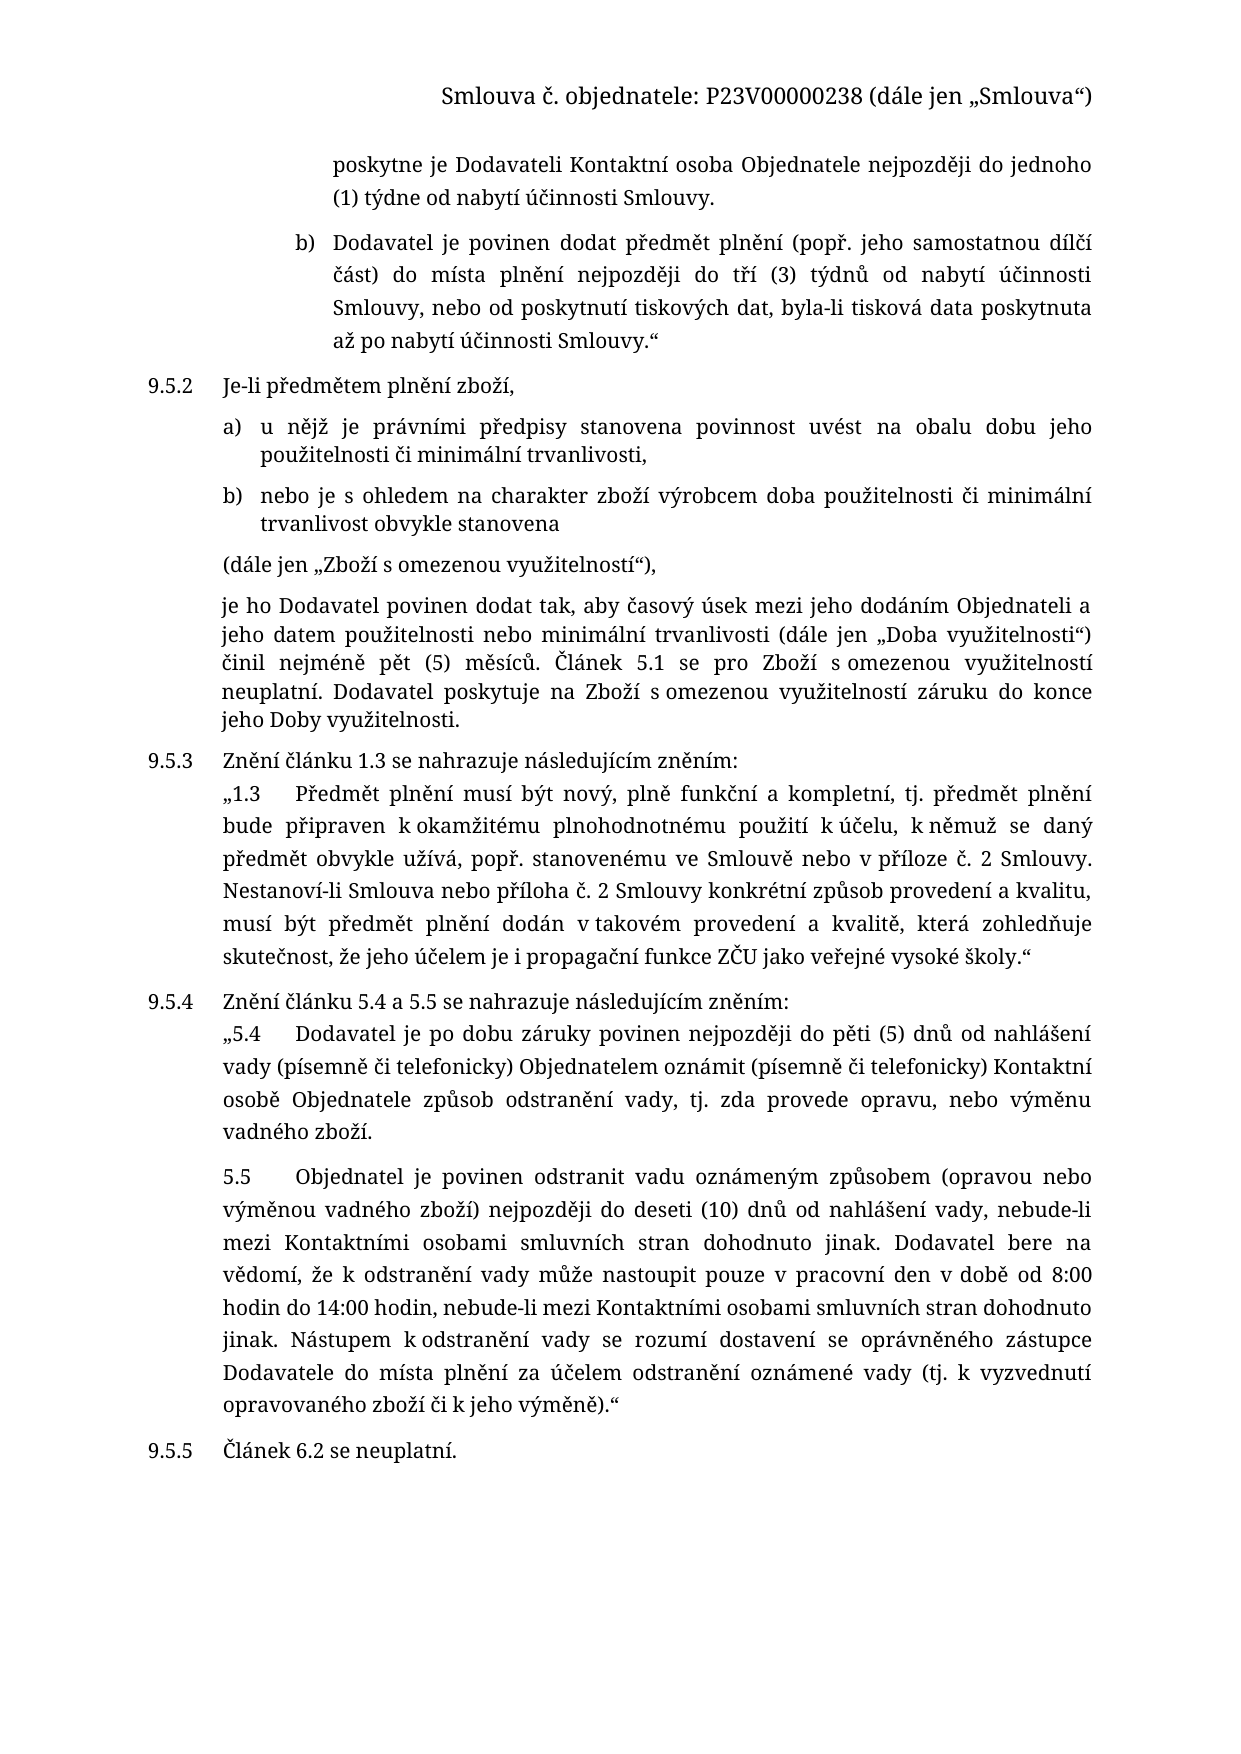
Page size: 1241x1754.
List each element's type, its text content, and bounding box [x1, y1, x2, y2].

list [295, 150, 1093, 211]
list u nějž je právními předpisy stanovena povinnost uvést na obalu dobu jeho použitelnosti či minimální trvanlivosti, [223, 412, 1093, 469]
text (dále jen „Zboží s omezenou využitelností“), [223, 551, 1093, 579]
list nebo je s ohledem na charakter zboží výrobcem doba použitelnosti či minimální trvanlivost obvykle stanovena [223, 481, 1093, 538]
text je ho Dodavatel povinen dodat tak, aby časový úsek mezi jeho dodáním Objednateli a jeho datem použitelnosti nebo minimální trvanlivosti (dále jen „Doba využitelnosti“) činil nejméně pět (5) měsíců. Článek 5.1 se pro Zboží s omezenou využitelností neuplatní. Dodavatel poskytuje na Zboží s omezenou využitelností záruku do konce jeho Doby využitelnosti. [221, 591, 1093, 734]
list „1.3 Předmět plnění musí být nový, plně funkční a kompletní, tj. předmět plnění bude připraven k okamžitému plnohodnotnému použití k účelu, k němuž se daný předmět obvykle užívá, popř. stanovenému ve Smlouvě nebo v příloze č. 2 Smlouvy. Nestanoví-li Smlouva nebo příloha č. 2 Smlouvy konkrétní způsob provedení a kvalitu, musí být předmět plnění dodán v takovém provedení a kvalitě, která zohledňuje skutečnost, že jeho účelem je i propagační funkce ZČU jako veřejné vysoké školy.“ [223, 779, 1093, 970]
list Článek 6.2 se neuplatní. [148, 1436, 1093, 1464]
list 5.5 Objednatel je povinen odstranit vadu oznámeným způsobem (opravou nebo výměnou vadného zboží) nejpozději do deseti (10) dnů od nahlášení vady, nebude-li mezi Kontaktními osobami smluvních stran dohodnuto jinak. Dodavatel bere na vědomí, že k odstranění vady může nastoupit pouze v pracovní den v době od 8:00 hodin do 14:00 hodin, nebude-li mezi Kontaktními osobami smluvních stran dohodnuto jinak. Nástupem k odstranění vady se rozumí dostavení se oprávněného zástupce Dodavatele do místa plnění za účelem odstranění oznámené vady (tj. k vyzvednutí opravovaného zboží či k jeho výměně).“ [223, 1162, 1093, 1419]
list Je-li předmětem plnění zboží, [148, 371, 1093, 399]
list Dodavatel je povinen dodat předmět plnění (popř. jeho samostatnou dílčí část) do místa plnění nejpozději do tří (3) týdnů od nabytí účinnosti Smlouvy, nebo od poskytnutí tiskových dat, byla-li tisková data poskytnuta až po nabytí účinnosti Smlouvy.“ [295, 228, 1093, 354]
list Znění článku 1.3 se nahrazuje následujícím zněním: [148, 746, 1093, 774]
list Znění článku 5.4 a 5.5 se nahrazuje následujícím zněním: [148, 987, 1093, 1015]
list „5.4 Dodavatel je po dobu záruky povinen nejpozději do pěti (5) dnů od nahlášení vady (písemně či telefonicky) Objednatelem oznámit (písemně či telefonicky) Kontaktní osobě Objednatele způsob odstranění vady, tj. zda provede opravu, nebo výměnu vadného zboží. [223, 1019, 1093, 1146]
